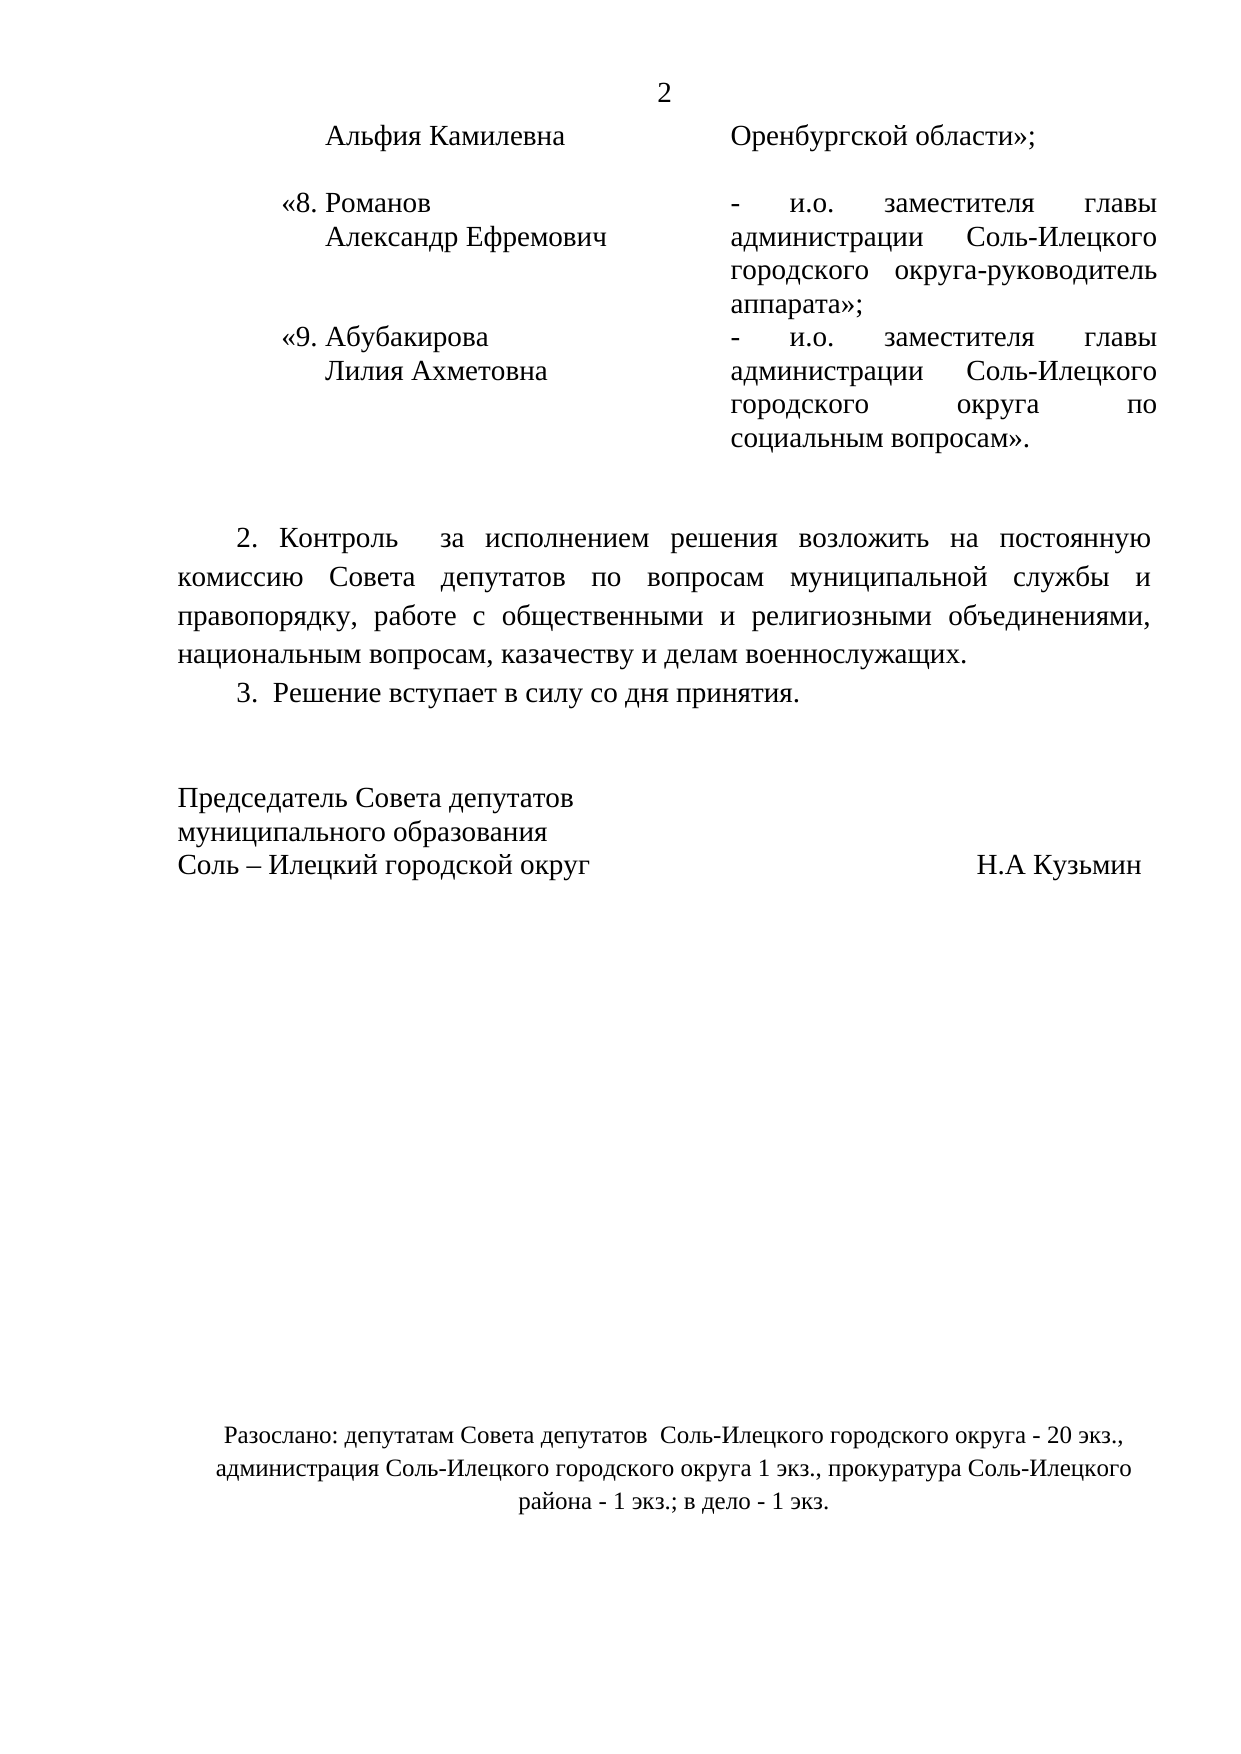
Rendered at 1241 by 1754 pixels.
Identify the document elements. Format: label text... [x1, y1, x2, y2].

text Соль – Илецкий городской округ Н.А Кузьмин [177, 847, 1152, 881]
text Председатель Совета депутатов [177, 780, 1152, 814]
text 2. Контроль за исполнением решения возложить на постоянную комиссию Совета депутатов по вопросам муниципальной службы и правопорядку, работе с общественными и религиозными объединениями, национальным вопросам, казачеству и делам военнослужащих. [177, 521, 1152, 670]
text 3. Решение вступает в силу со дня принятия. [177, 675, 1152, 708]
table_header [259, 118, 1181, 521]
text Разослано: депутатам Совета депутатов Соль-Илецкого городского округа - 20 экз., администрация Соль-Илецкого городского округа 1 экз., прокуратура Соль-Илецкого района - 1 экз.; в дело - 1 экз. [196, 1420, 1152, 1515]
text муниципального образования [177, 814, 1152, 847]
